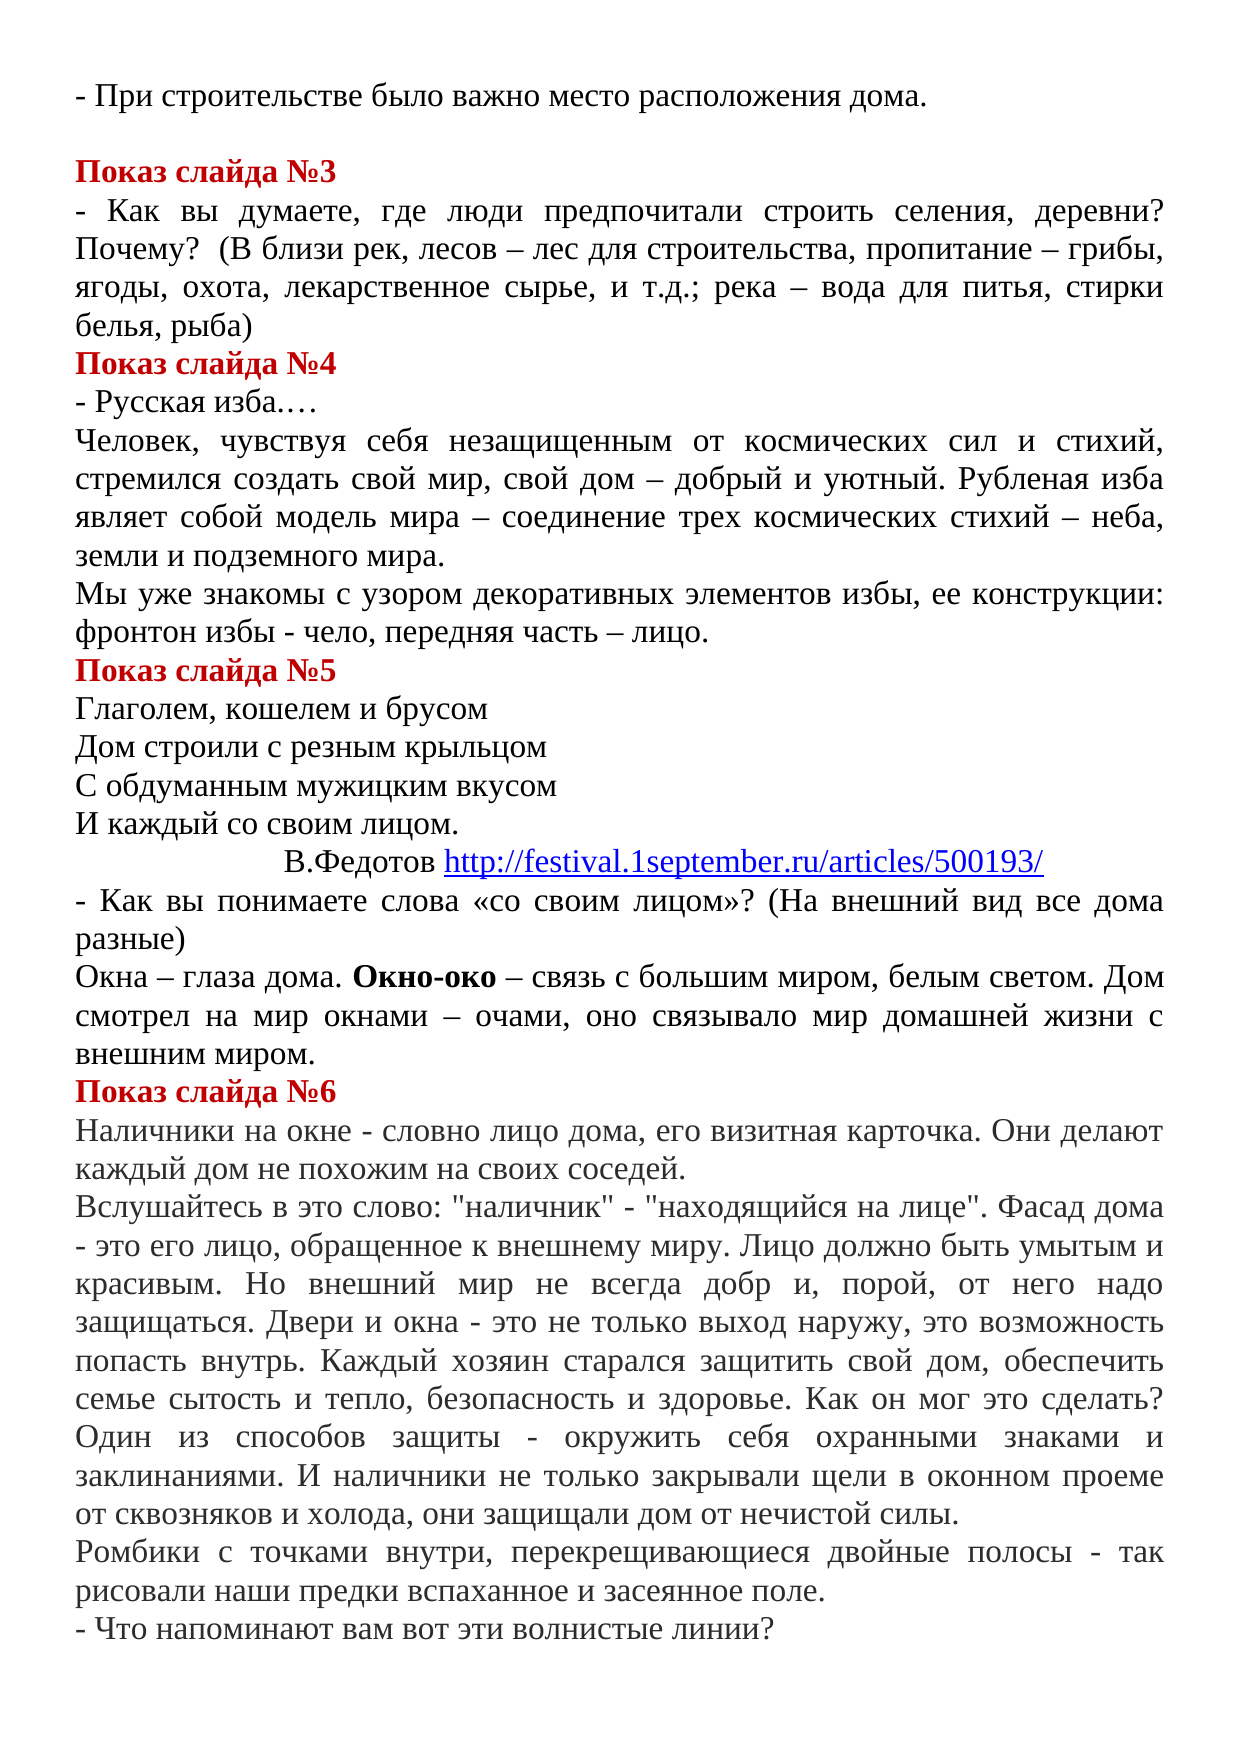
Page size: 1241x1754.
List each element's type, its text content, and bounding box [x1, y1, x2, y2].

text Показ слайда №4 [75, 343, 1165, 382]
text Показ слайда №6 [75, 1072, 1165, 1110]
text Глаголем, кошелем и брусом Дом строили с резным крыльцом [75, 688, 1165, 765]
text Мы уже знакомы с узором декоративных элементов избы, ее конструкции: фронтон избы - чело, передняя часть – лицо. [75, 573, 1165, 650]
text Окна – глаза дома. Окно-око – связь с большим миром, белым светом. Дом смотрел на мир окнами – очами, оно связывало мир домашней жизни с внешним миром. [75, 957, 1165, 1072]
text И каждый со своим лицом. [75, 803, 1165, 842]
text Вслушайтесь в это слово: "наличник" - "находящийся на лице". Фасад дома - это его лицо, обращенное к внешнему миру. Лицо должно быть умытым и красивым. Но внешний мир не всегда добр и, порой, от него надо защищаться. Двери и окна - это не только выход наружу, это возможность попасть внутрь. Каждый хозяин старался защитить свой дом, обеспечить семье сытость и тепло, безопасность и здоровье. Как он мог это сделать? Один из способов защиты - окружить себя охранными знаками и заклинаниями. И наличники не только закрывали щели в оконном проеме от сквозняков и холода, они защищали дом от нечистой силы. [75, 1187, 1165, 1532]
text - При строительстве было важно место расположения дома. [75, 75, 1165, 113]
text Ромбики с точками внутри, перекрещивающиеся двойные полосы - так рисовали наши предки вспаханное и засеянное поле. [75, 1532, 1165, 1608]
text Показ слайда №5 [75, 650, 1165, 688]
text В.Федотов http://festival.1september.ru/articles/500193/ [75, 842, 1165, 880]
text - Как вы понимаете слова «со своим лицом»? (На внешний вид все дома разные) [75, 880, 1165, 957]
text - Что напоминают вам вот эти волнистые линии? [75, 1608, 1165, 1647]
text Человек, чувствуя себя незащищенным от космических сил и стихий, стремился создать свой мир, свой дом – добрый и уютный. Рубленая изба являет собой модель мира – соединение трех космических стихий – неба, земли и подземного мира. [75, 420, 1165, 573]
text Показ слайда №3 [75, 152, 1165, 190]
text Наличники на окне - словно лицо дома, его визитная карточка. Они делают каждый дом не похожим на своих соседей. [75, 1110, 1165, 1187]
text - Русская изба.… [75, 382, 1165, 420]
text - Как вы думаете, где люди предпочитали строить селения, деревни? Почему? (В близи рек, лесов – лес для строительства, пропитание – грибы, ягоды, охота, лекарственное сырье, и т.д.; река – вода для питья, стирки белья, рыба) [75, 190, 1165, 343]
text С обдуманным мужицким вкусом [75, 765, 1165, 803]
